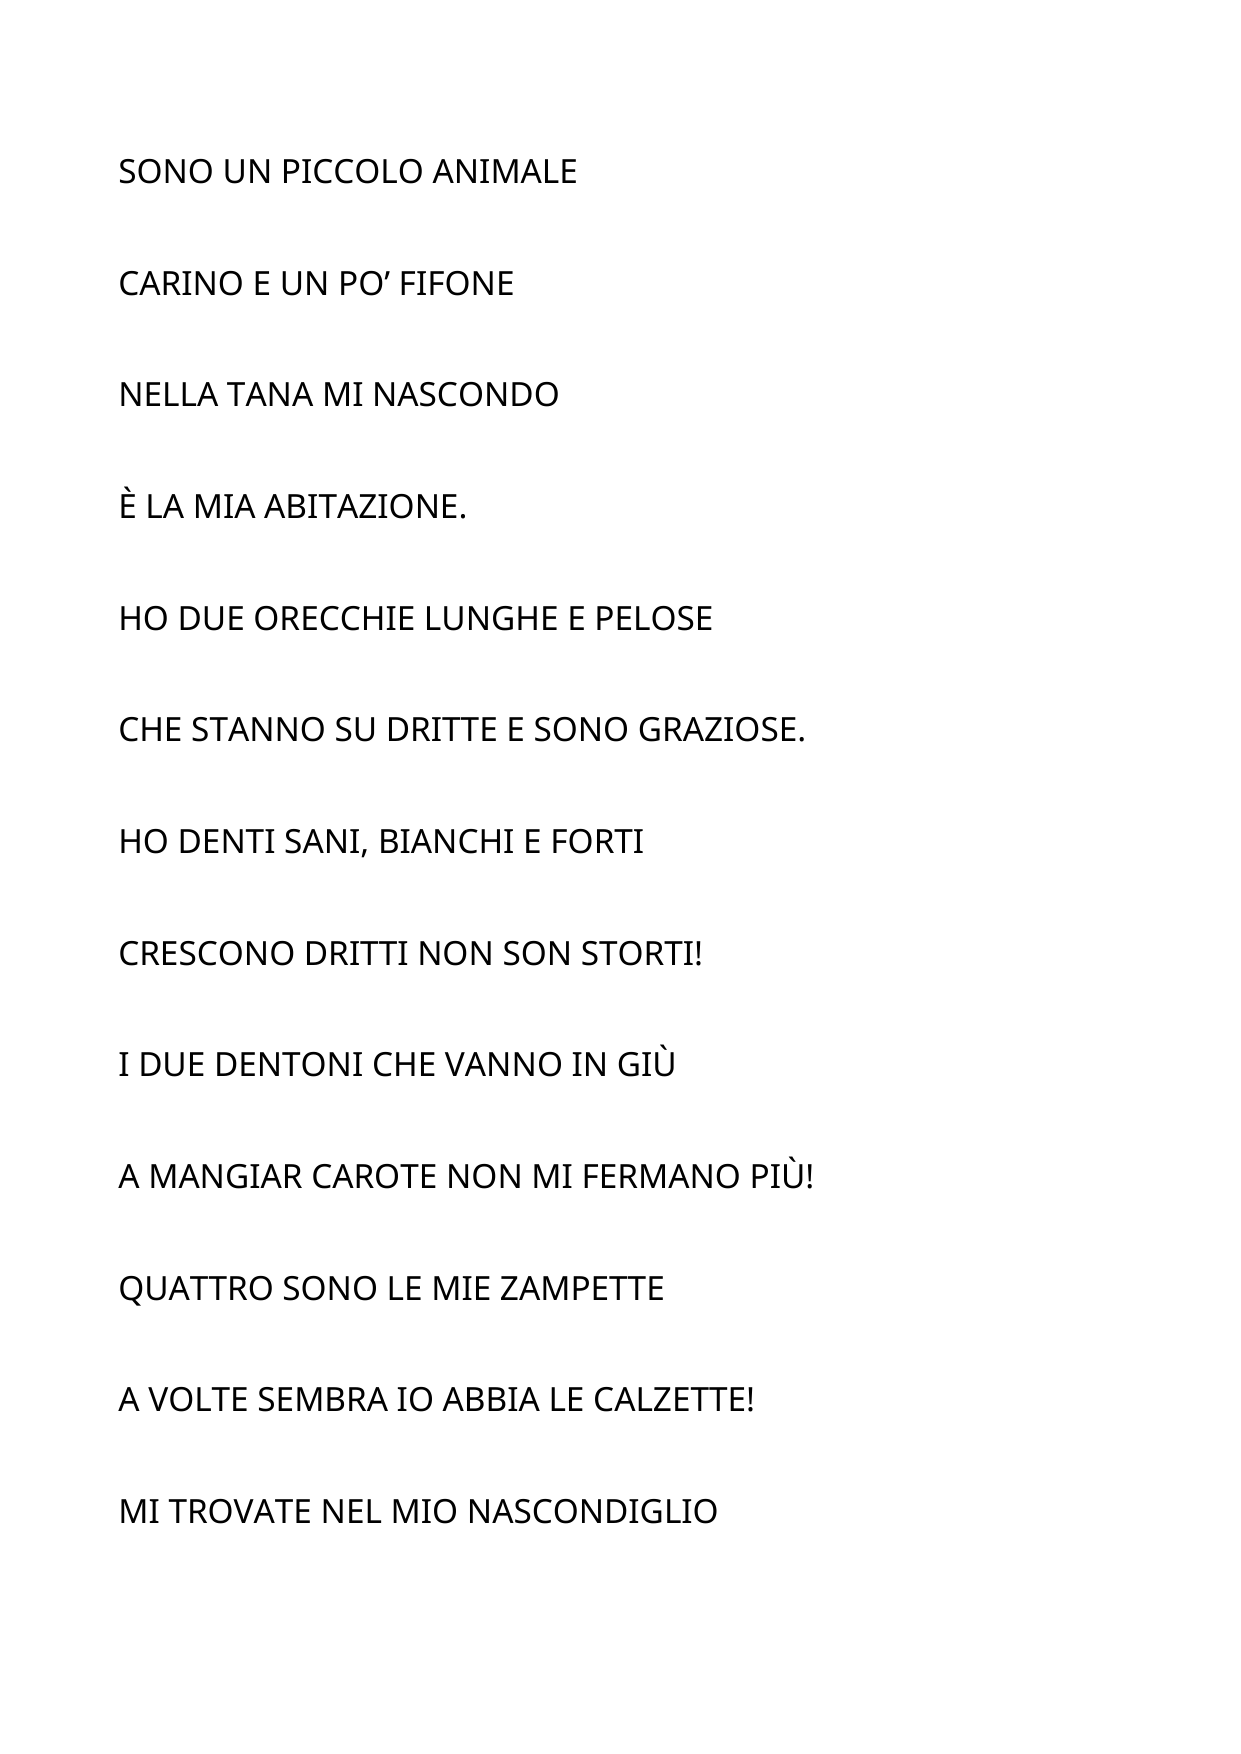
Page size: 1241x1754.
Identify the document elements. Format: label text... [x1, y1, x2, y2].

text QUATTRO SONO LE MIE ZAMPETTE [118, 1264, 1122, 1310]
text SONO UN PICCOLO ANIMALE [118, 148, 1122, 193]
text A VOLTE SEMBRA IO ABBIA LE CALZETTE! [118, 1376, 1122, 1421]
text CRESCONO DRITTI NON SON STORTI! [118, 929, 1122, 975]
text CHE STANNO SU DRITTE E SONO GRAZIOSE. [118, 706, 1122, 751]
text HO DENTI SANI, BIANCHI E FORTI [118, 818, 1122, 863]
text HO DUE ORECCHIE LUNGHE E PELOSE [118, 594, 1122, 640]
text È LA MIA ABITAZIONE. [118, 483, 1122, 528]
text NELLA TANA MI NASCONDO [118, 371, 1122, 416]
text CARINO E UN PO’ FIFONE [118, 259, 1122, 305]
text I DUE DENTONI CHE VANNO IN GIÙ [118, 1041, 1122, 1086]
text MI TROVATE NEL MIO NASCONDIGLIO [118, 1488, 1122, 1533]
text A MANGIAR CAROTE NON MI FERMANO PIÙ! [118, 1153, 1122, 1198]
